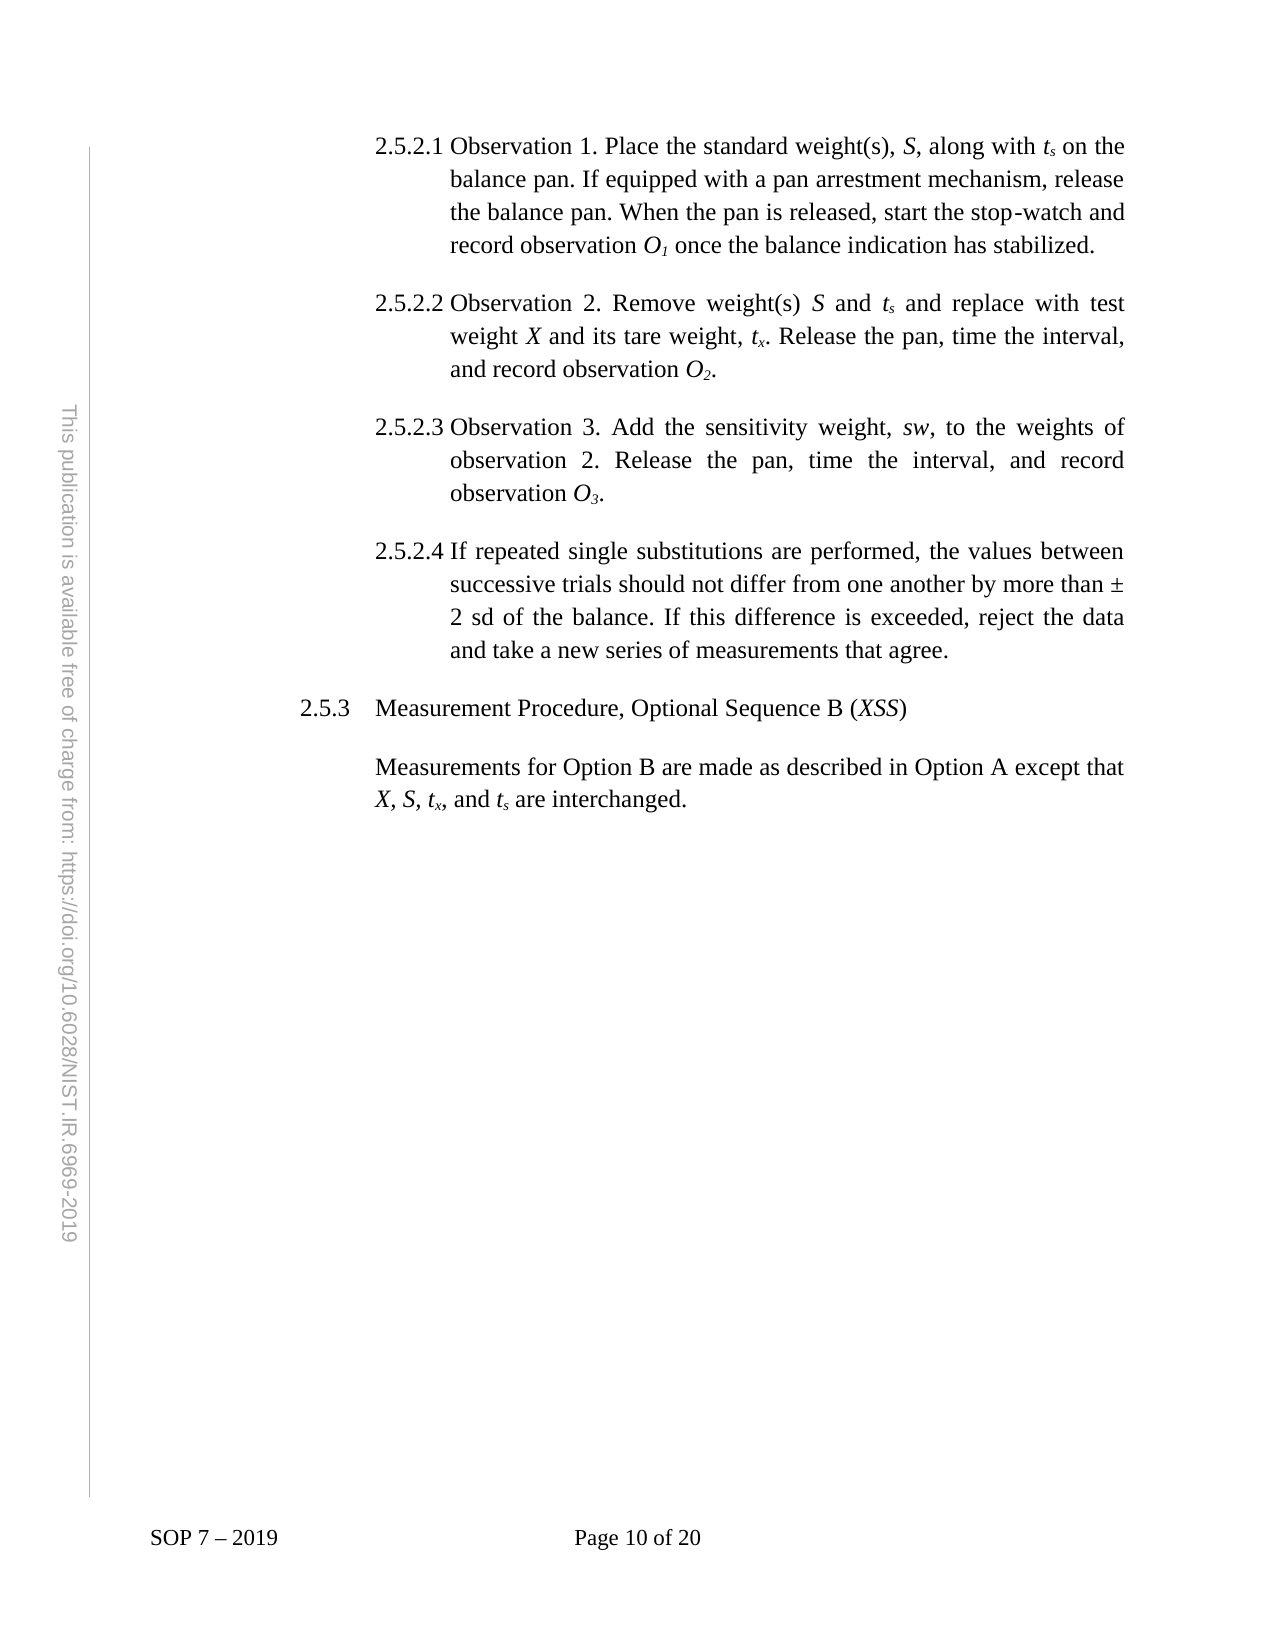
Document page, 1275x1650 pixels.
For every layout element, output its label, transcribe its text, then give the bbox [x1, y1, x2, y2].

subtitle Measurement Procedure, Optional Sequence B (XSS) [300, 693, 1125, 722]
text Measurements for Option B are made as described in Option A except that X, S, tx, and ts are interchanged. [375, 752, 1125, 813]
subtitle Observation 3. Add the sensitivity weight, sw, to the weights of observation 2. Release the pan, time the interval, and record observation O3. [375, 412, 1125, 507]
subtitle If repeated single substitutions are performed, the values between successive trials should not differ from one another by more than ± 2 sd of the balance. If this difference is exceeded, reject the data and take a new series of measurements that agree. [375, 536, 1125, 664]
subtitle Observation 2. Remove weight(s) S and ts and replace with test weight X and its tare weight, tx. Release the pan, time the interval, and record observation O2. [375, 288, 1125, 383]
subtitle Observation 1. Place the standard weight(s), S, along with ts on the balance pan. If equipped with a pan arrestment mechanism, release the balance pan. When the pan is released, start the stop-watch and record observation O1 once the balance indication has stabilized. [375, 131, 1125, 259]
